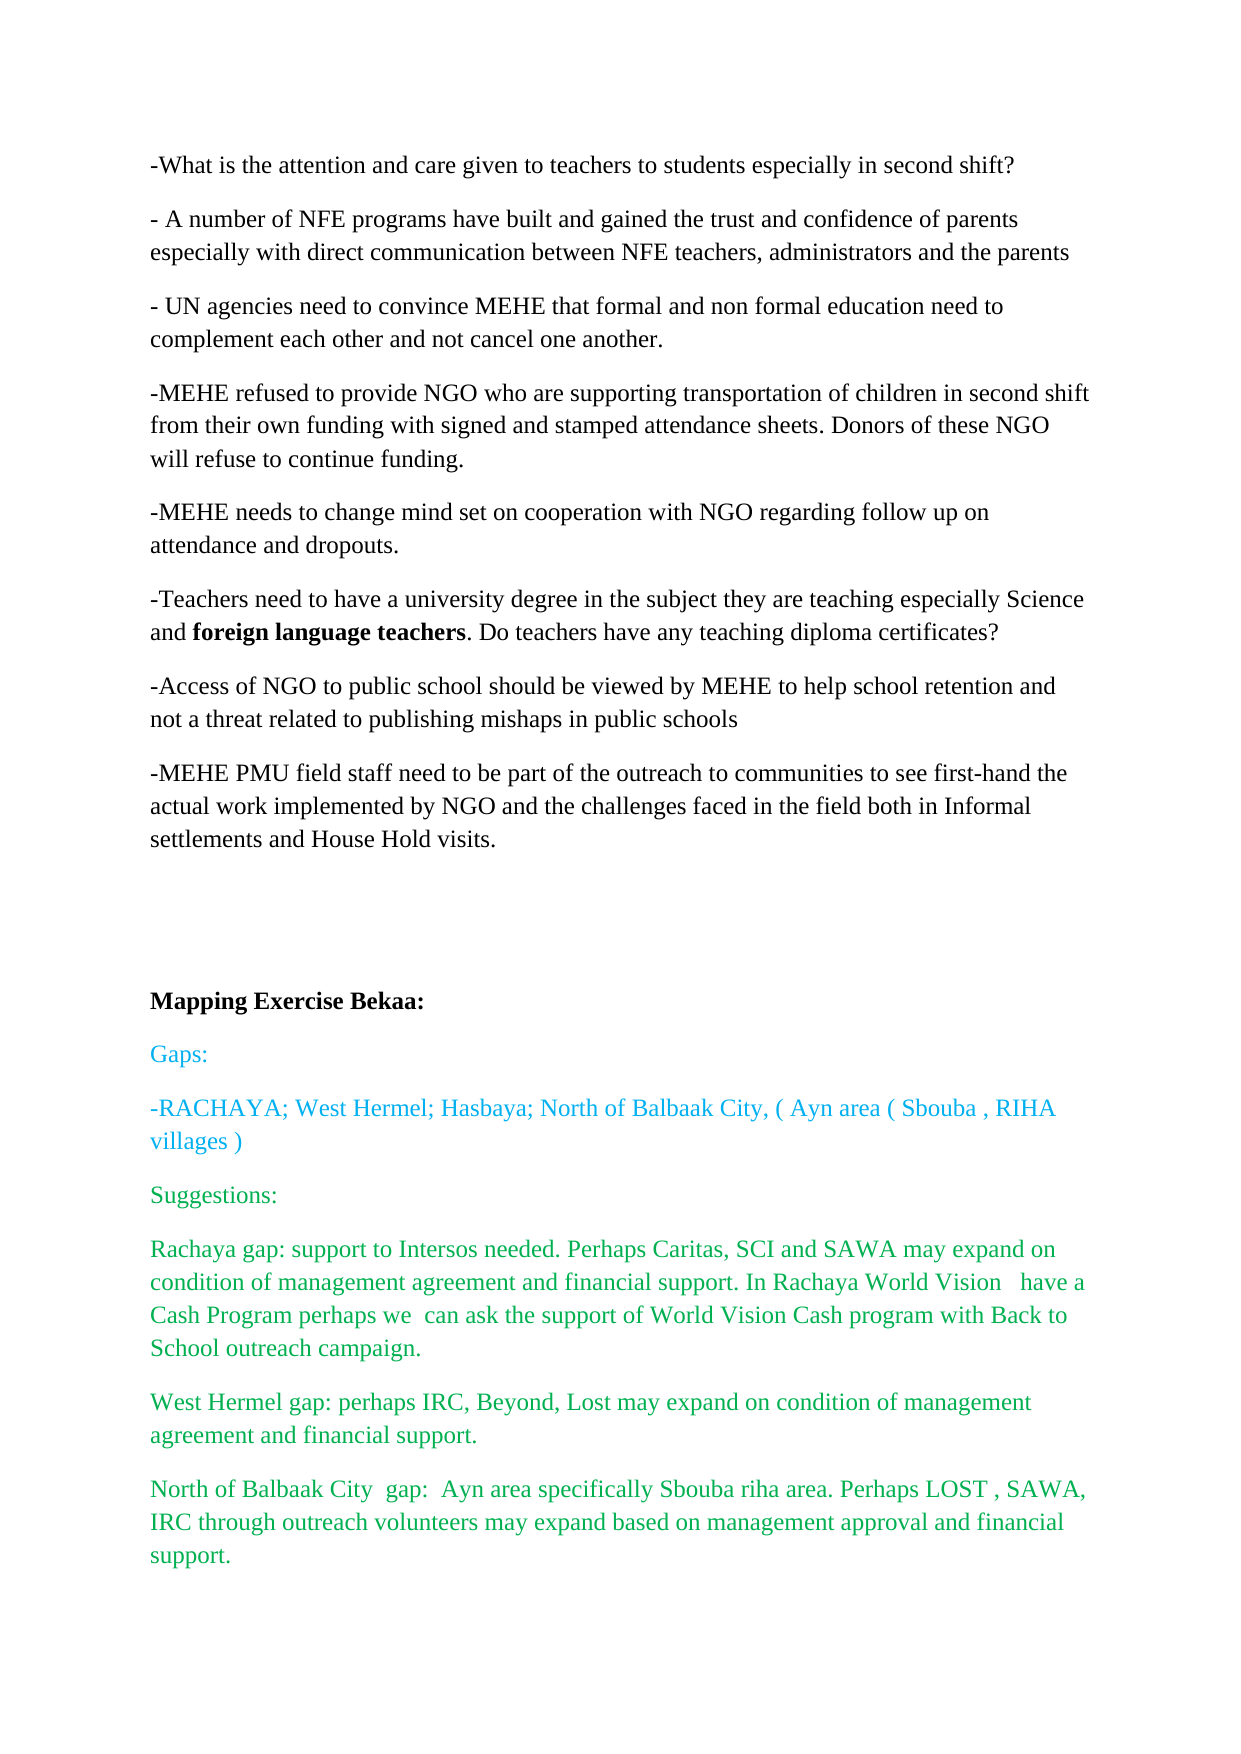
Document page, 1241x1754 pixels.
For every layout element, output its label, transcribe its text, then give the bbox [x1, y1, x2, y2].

text -Access of NGO to public school should be viewed by MEHE to help school retention and not a threat related to publishing mishaps in public schools [150, 671, 1090, 733]
text Rachaya gap: support to Intersos needed. Perhaps Caritas, SCI and SAWA may expand on condition of management agreement and financial support. In Rachaya World Vision have a Cash Program perhaps we can ask the support of World Vision Cash program with Back to School outreach campaign. [150, 1234, 1090, 1362]
text -MEHE PMU field staff need to be part of the outreach to communities to see first-hand the actual work implemented by NGO and the challenges faced in the field both in Informal settlements and House Hold visits. [150, 758, 1090, 853]
text -What is the attention and care given to teachers to students especially in second shift? [150, 150, 1090, 179]
text -MEHE needs to change mind set on cooperation with NGO regarding follow up on attendance and dropouts. [150, 497, 1090, 559]
text Mapping Exercise Bekaa: [150, 986, 1090, 1014]
text -MEHE refused to provide NGO who are supporting transportation of children in second shift from their own funding with signed and stamped attendance sheets. Donors of these NGO will refuse to continue funding. [150, 378, 1090, 472]
text North of Balbaak City gap: Ayn area specifically Sbouba riha area. Perhaps LOST , SAWA, IRC through outreach volunteers may expand based on management approval and financial support. [150, 1474, 1090, 1569]
text -Teachers need to have a university degree in the subject they are teaching especially Science and foreign language teachers. Do teachers have any teaching diploma certificates? [150, 584, 1090, 646]
text - A number of NFE programs have built and gained the trust and confidence of parents especially with direct communication between NFE teachers, administrators and the parents [150, 204, 1090, 266]
text -RACHAYA; West Hermel; Hasbaya; North of Balbaak City, ( Ayn area ( Sbouba , RIHA villages ) [150, 1093, 1090, 1155]
text - UN agencies need to convince MEHE that formal and non formal education need to complement each other and not cancel one another. [150, 291, 1090, 352]
text Gaps: [150, 1039, 1090, 1068]
text West Hermel gap: perhaps IRC, Beyond, Lost may expand on condition of management agreement and financial support. [150, 1387, 1090, 1449]
text Suggestions: [150, 1180, 1090, 1209]
